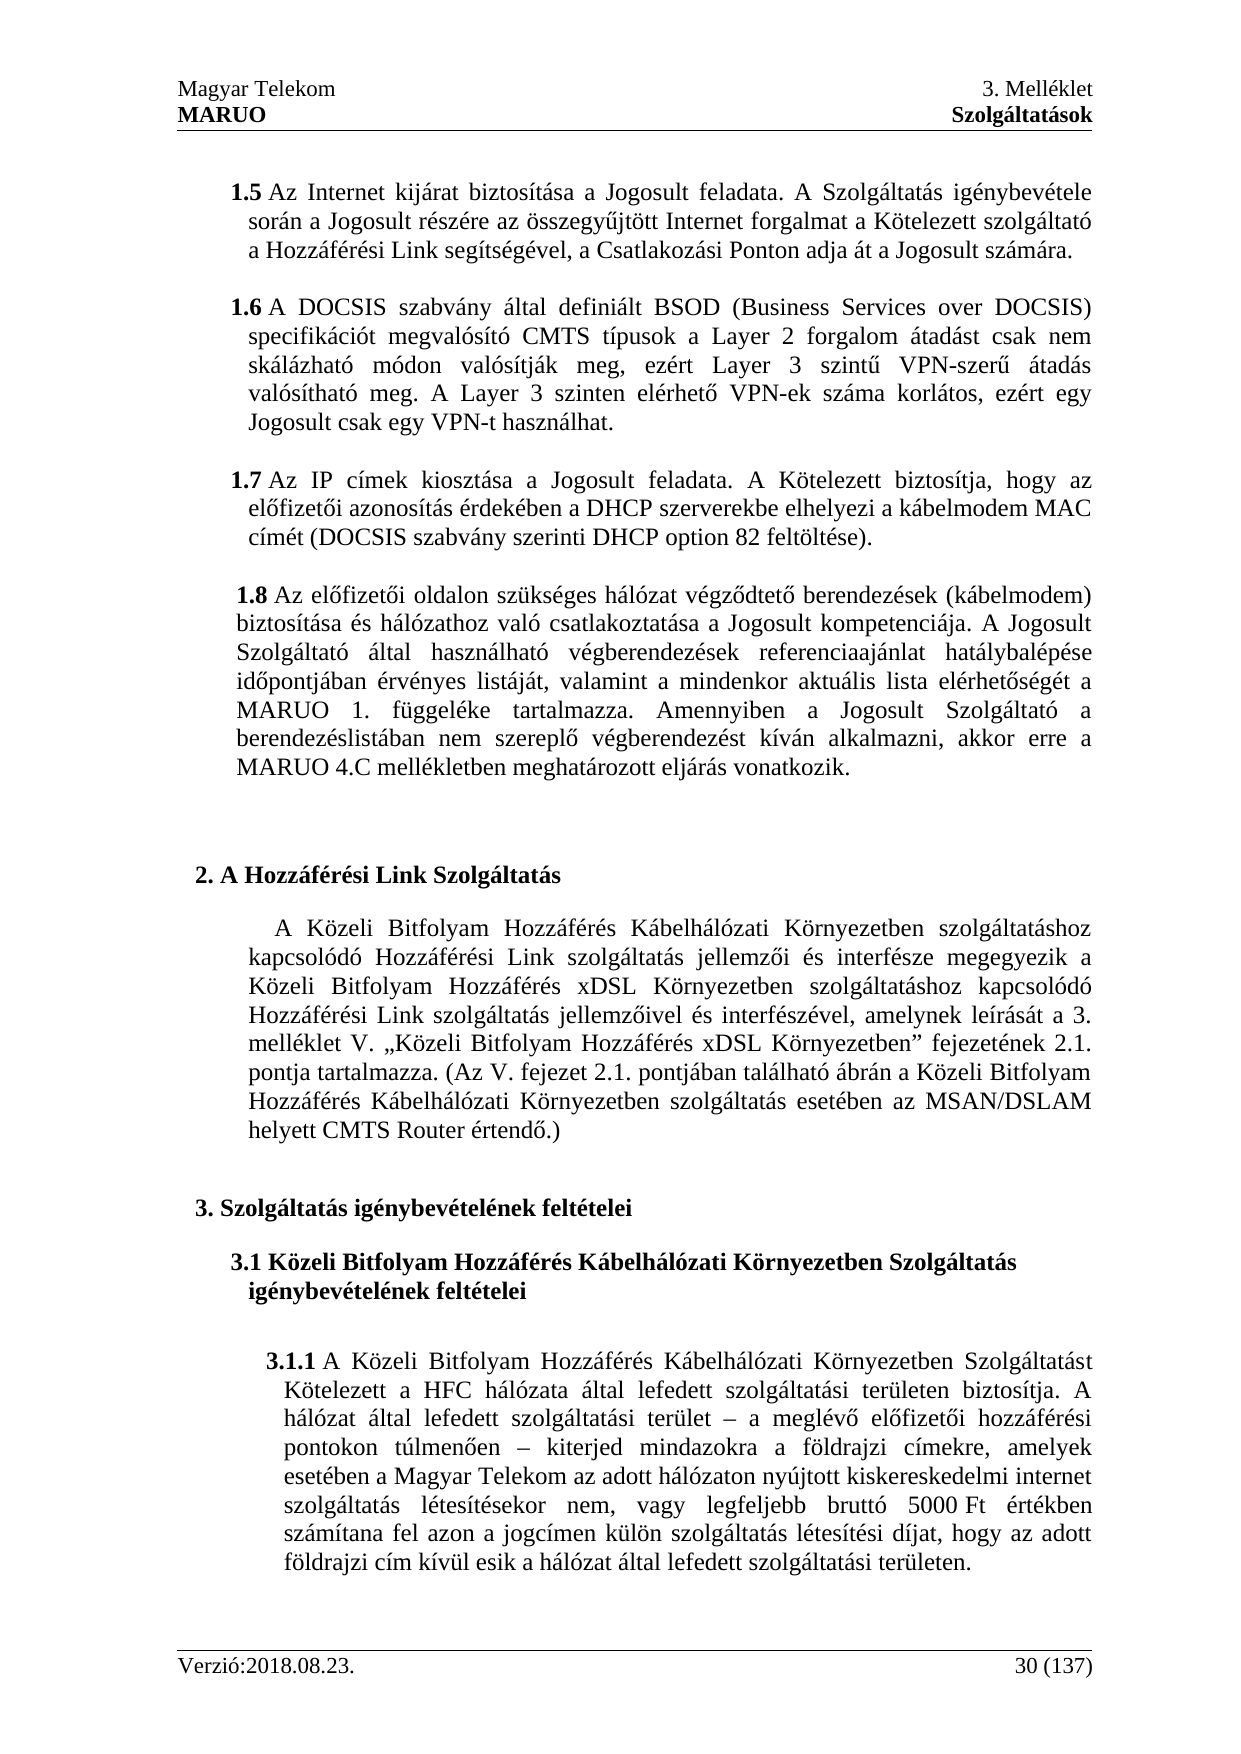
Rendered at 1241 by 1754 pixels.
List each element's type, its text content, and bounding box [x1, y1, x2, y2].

subtitle 3.1 Közeli Bitfolyam Hozzáférés Kábelhálózati Környezetben Szolgáltatás igénybevételének feltételei [230, 1247, 1092, 1305]
text 3.1.1 A Közeli Bitfolyam Hozzáférés Kábelhálózati Környezetben Szolgáltatást Kötelezett a HFC hálózata által lefedett szolgáltatási területen biztosítja. A hálózat által lefedett szolgáltatási terület – a meglévő előfizetői hozzáférési pontokon túlmenően – kiterjed mindazokra a földrajzi címekre, amelyek esetében a Magyar Telekom az adott hálózaton nyújtott kiskereskedelmi internet szolgáltatás létesítésekor nem, vagy legfeljebb bruttó 5000 Ft értékben számítana fel azon a jogcímen külön szolgáltatás létesítési díjat, hogy az adott földrajzi cím kívül esik a hálózat által lefedett szolgáltatási területen. [266, 1346, 1092, 1576]
subtitle 2. A Hozzáférési Link Szolgáltatás [195, 860, 1092, 888]
text 1.5 Az Internet kijárat biztosítása a Jogosult feladata. A Szolgáltatás igénybevétele során a Jogosult részére az összegyűjtött Internet forgalmat a Kötelezett szolgáltató a Hozzáférési Link segítségével, a Csatlakozási Ponton adja át a Jogosult számára. [230, 177, 1092, 263]
text 1.6 A DOCSIS szabvány által definiált BSOD (Business Services over DOCSIS) specifikációt megvalósító CMTS típusok a Layer 2 forgalom átadást csak nem skálázható módon valósítják meg, ezért Layer 3 szintű VPN-szerű átadás valósítható meg. A Layer 3 szinten elérhető VPN-ek száma korlátos, ezért egy Jogosult csak egy VPN-t használhat. [230, 292, 1092, 436]
text 1.8 Az előfizetői oldalon szükséges hálózat végződtető berendezések (kábelmodem) biztosítása és hálózathoz való csatlakoztatása a Jogosult kompetenciája. A Jogosult Szolgáltató által használható végberendezések referenciaajánlat hatálybalépése időpontjában érvényes listáját, valamint a mindenkor aktuális lista elérhetőségét a MARUO 1. függeléke tartalmazza. Amennyiben a Jogosult Szolgáltató a berendezéslistában nem szereplő végberendezést kíván alkalmazni, akkor erre a MARUO 4.C mellékletben meghatározott eljárás vonatkozik. [236, 580, 1092, 781]
subtitle A Közeli Bitfolyam Hozzáférés Kábelhálózati Környezetben szolgáltatáshoz kapcsolódó Hozzáférési Link szolgáltatás jellemzői és interfésze megegyezik a Közeli Bitfolyam Hozzáférés xDSL Környezetben szolgáltatáshoz kapcsolódó Hozzáférési Link szolgáltatás jellemzőivel és interfészével, amelynek leírását a 3. melléklet V. „Közeli Bitfolyam Hozzáférés xDSL Környezetben” fejezetének 2.1. pontja tartalmazza. (Az V. fejezet 2.1. pontjában található ábrán a Közeli Bitfolyam Hozzáférés Kábelhálózati Környezetben szolgáltatás esetében az MSAN/DSLAM helyett CMTS Router értendő.) [230, 913, 1092, 1143]
text 1.7 Az IP címek kiosztása a Jogosult feladata. A Kötelezett biztosítja, hogy az előfizetői azonosítás érdekében a DHCP szerverekbe elhelyezi a kábelmodem MAC címét (DOCSIS szabvány szerinti DHCP option 82 feltöltése). [230, 465, 1092, 551]
subtitle 3. Szolgáltatás igénybevételének feltételei [195, 1193, 1092, 1222]
